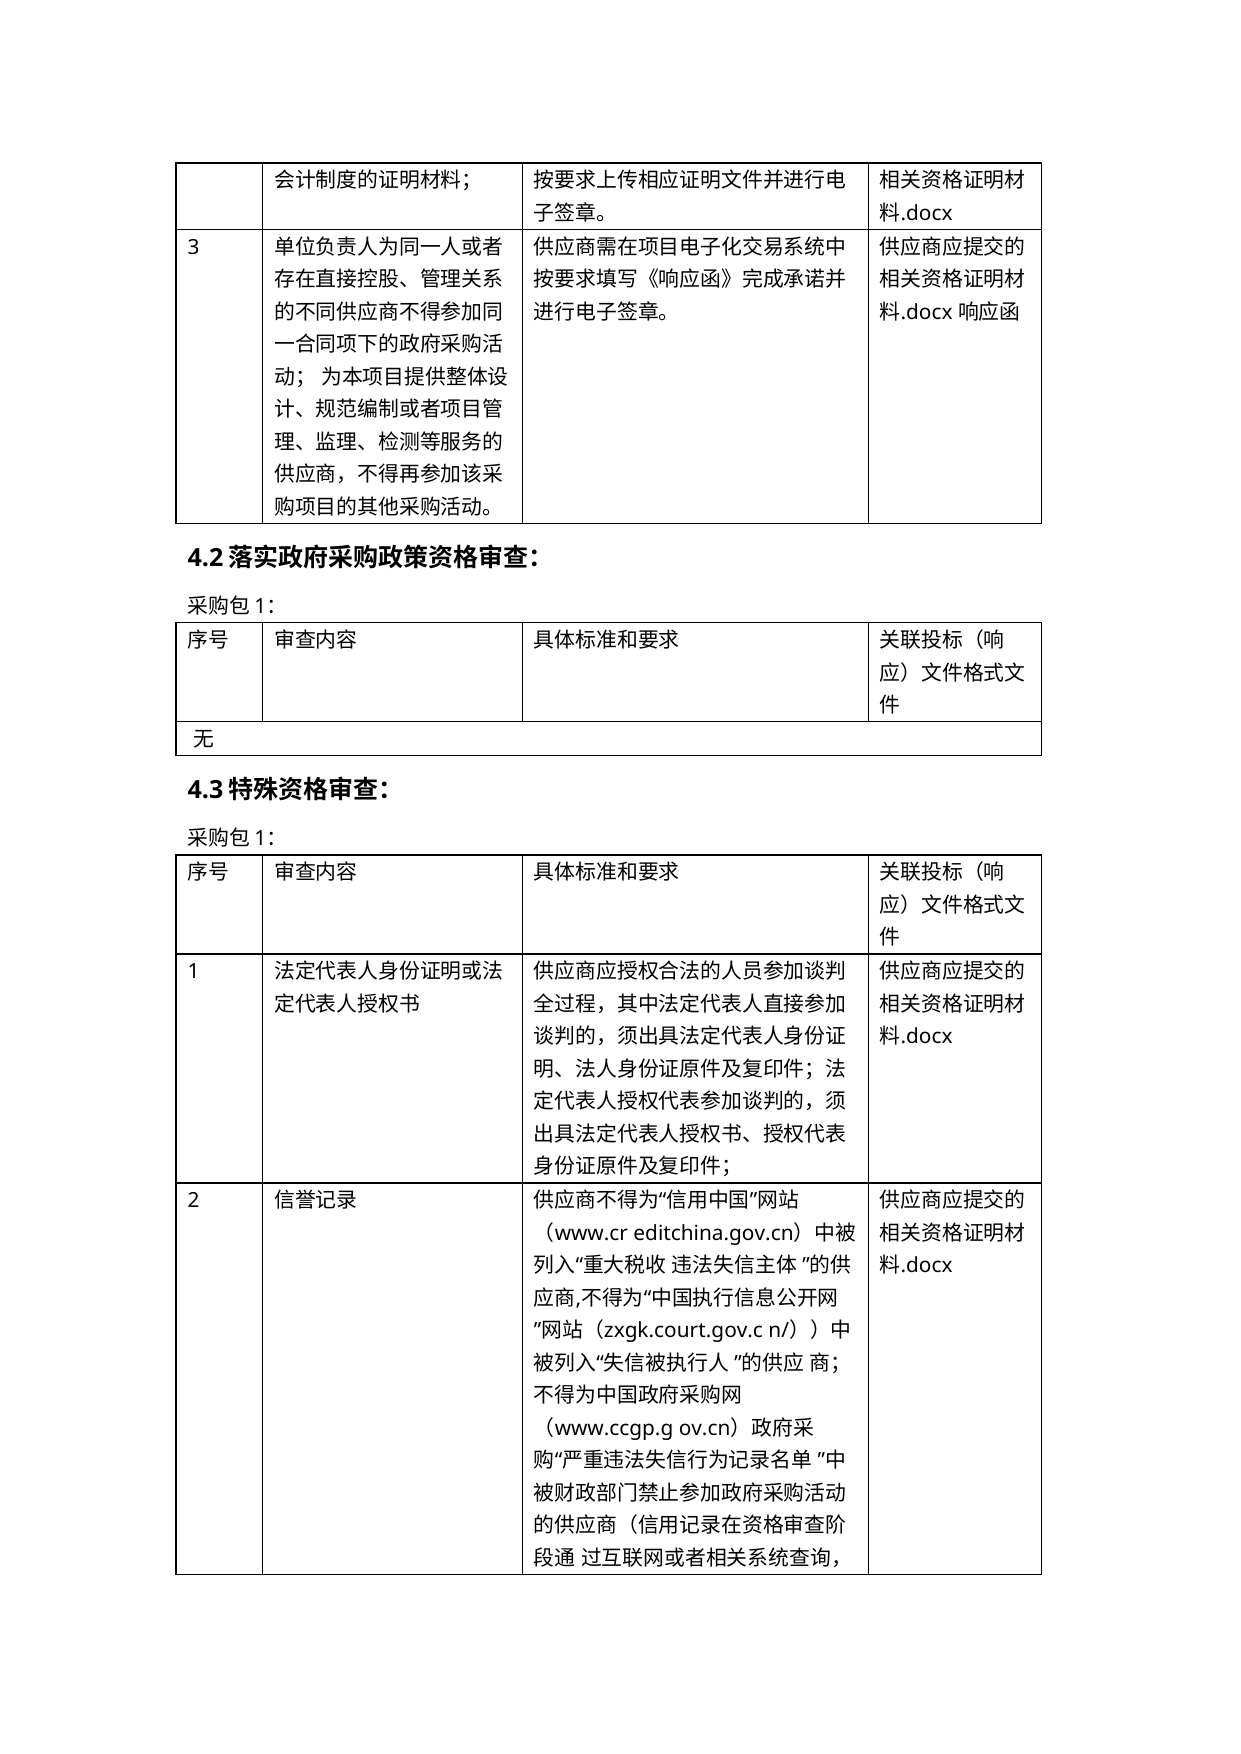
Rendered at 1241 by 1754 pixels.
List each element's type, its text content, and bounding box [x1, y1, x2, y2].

table_cell 供应商应提交的相关资格证明材料.docx [869, 955, 1041, 1182]
table_header 序号 [177, 623, 262, 721]
table_header 审查内容 [263, 623, 522, 721]
text 采购包1： [187, 589, 1053, 622]
table_cell 3 [177, 230, 262, 523]
table_cell 信誉记录 [263, 1184, 522, 1573]
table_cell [523, 164, 868, 228]
table_header 关联投标（响应）文件格式文件 [869, 623, 1041, 721]
table_cell 1 [177, 955, 262, 1182]
table_header 具体标准和要求 [523, 856, 868, 953]
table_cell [869, 164, 1041, 228]
table_header 具体标准和要求 [523, 623, 868, 721]
table_cell 供应商需在项目电子化交易系统中按要求填写《响应函》完成承诺并进行电子签章。 [523, 230, 868, 523]
table_cell 无 [177, 722, 1041, 755]
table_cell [523, 1184, 868, 1573]
table_cell 法定代表人身份证明或法定代表人授权书 [263, 955, 522, 1182]
text 采购包1： [187, 821, 1053, 854]
text 4.3特殊资格审查： [187, 756, 1053, 821]
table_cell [263, 164, 522, 228]
table_header 关联投标（响应）文件格式文件 [869, 856, 1041, 953]
table_cell 供应商应授权合法的人员参加谈判全过程，其中法定代表人直接参加谈判的，须出具法定代表人身份证明、法人身份证原件及复印件；法定代表人授权代表参加谈判的，须出具法定代表人授权书、授权代表身份证原件及复印件； [523, 955, 868, 1182]
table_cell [869, 1184, 1041, 1573]
table_header 审查内容 [263, 856, 522, 953]
table_header 序号 [177, 856, 262, 953]
table_cell 单位负责人为同一人或者存在直接控股、管理关系的不同供应商不得参加同一合同项下的政府采购活动； 为本项目提供整体设计、规范编制或者项目管理、监理、检测等服务的供应商，不得再参加该采购项目的其他采购活动。 [263, 230, 522, 523]
table_cell 供应商应提交的相关资格证明材料.docx 响应函 [869, 230, 1041, 523]
table_cell 2 [177, 164, 262, 228]
table_cell 2 [177, 1184, 262, 1573]
text 4.2落实政府采购政策资格审查： [187, 524, 1053, 589]
